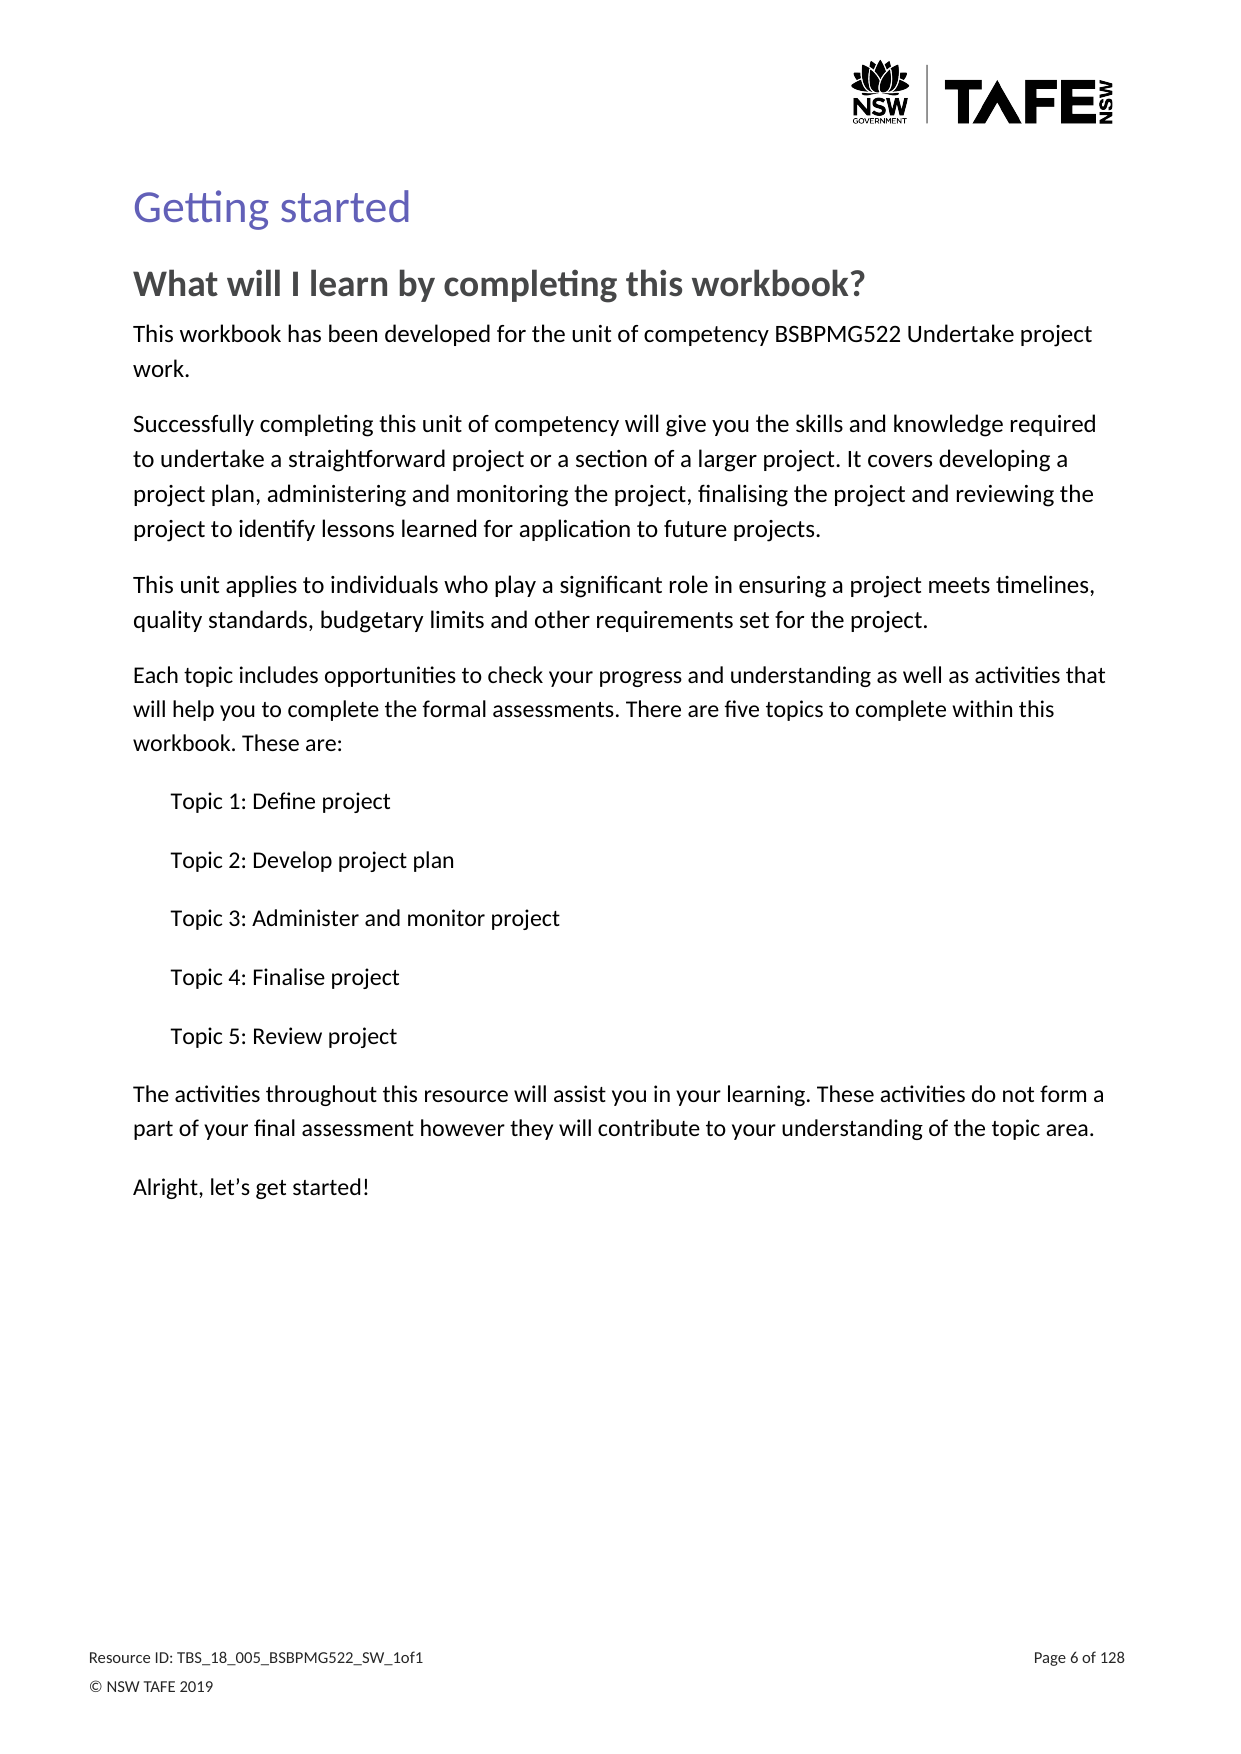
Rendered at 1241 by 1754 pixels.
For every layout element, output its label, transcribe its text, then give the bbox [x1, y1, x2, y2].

text Alright, let’s get started! [133, 1172, 1107, 1201]
text Topic 4: Finalise project [170, 962, 1107, 991]
subtitle What will I learn by completing this workbook? [133, 259, 1107, 305]
text The activities throughout this resource will assist you in your learning. These activities do not form a part of your final assessment however they will contribute to your understanding of the topic area. [133, 1079, 1107, 1142]
subtitle Getting started [133, 172, 1107, 234]
text This unit applies to individuals who play a significant role in ensuring a project meets timelines, quality standards, budgetary limits and other requirements set for the project. [133, 569, 1107, 635]
text Successfully completing this unit of competency will give you the skills and knowledge required to undertake a straightforward project or a section of a larger project. It covers developing a project plan, administering and monitoring the project, finalising the project and reviewing the project to identify lessons learned for application to future projects. [133, 409, 1107, 544]
picture [851, 59, 1113, 125]
text Topic 1: Define project [170, 786, 1107, 816]
text Topic 3: Administer and monitor project [170, 903, 1107, 933]
text Each topic includes opportunities to check your progress and understanding as well as activities that will help you to complete the formal assessments. There are five topics to complete within this workbook. These are: [133, 660, 1107, 757]
text Topic 2: Develop project plan [170, 845, 1107, 874]
text Topic 5: Review project [170, 1021, 1107, 1050]
text This workbook has been developed for the unit of competency BSBPMG522 Undertake project work. [133, 318, 1107, 383]
